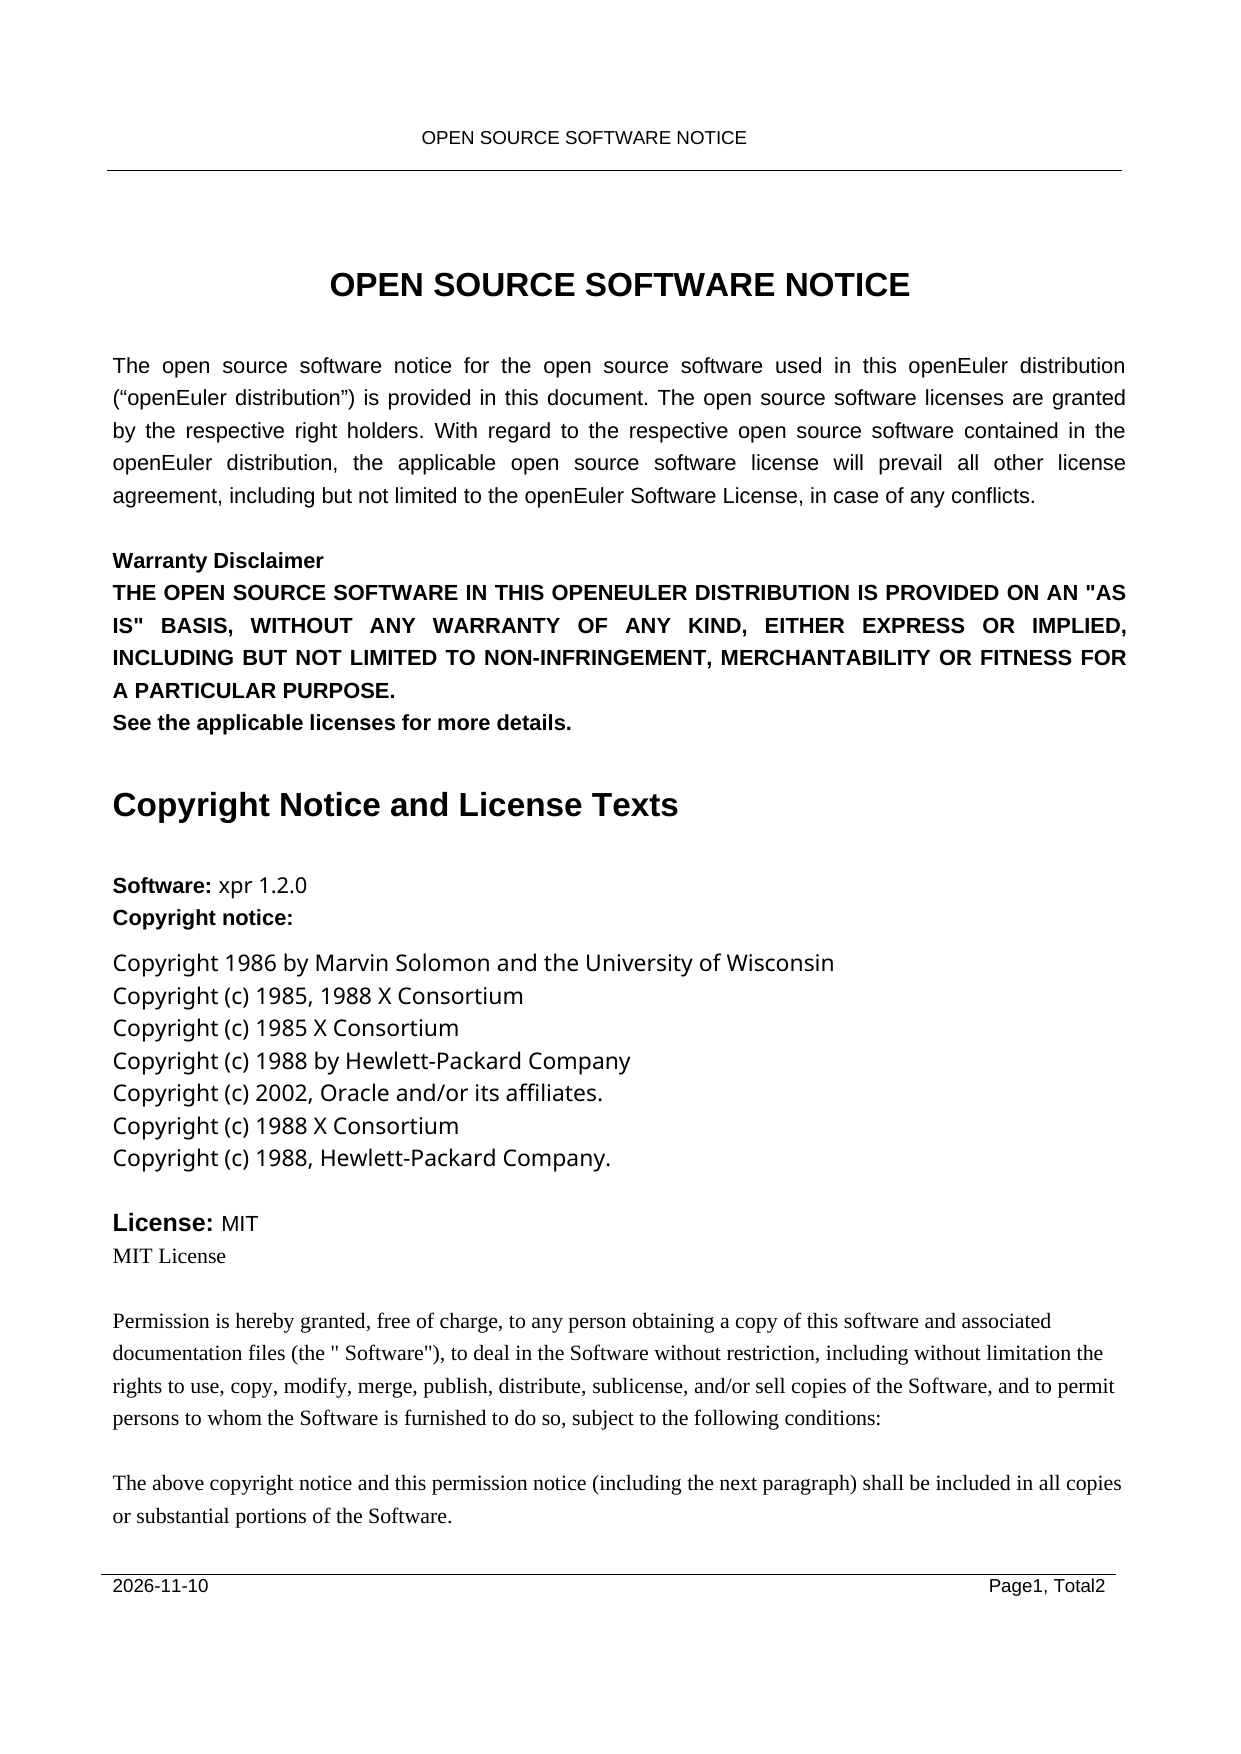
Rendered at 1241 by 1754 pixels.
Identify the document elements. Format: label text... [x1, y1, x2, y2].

text License: MIT [112, 1207, 1128, 1239]
text Copyright notice: [112, 901, 1128, 934]
text The open source software notice for the open source software used in this openEuler distribution (“openEuler distribution”) is provided in this document. The open source software licenses are granted by the respective right holders. With regard to the respective open source software contained in the openEuler distribution, the applicable open source software license will prevail all other license agreement, including but not limited to the openEuler Software License, in case of any conflicts. [112, 349, 1128, 511]
text THE OPEN SOURCE SOFTWARE IN THIS OPENEULER DISTRIBUTION IS PROVIDED ON AN "AS IS" BASIS, WITHOUT ANY WARRANTY OF ANY KIND, EITHER EXPRESS OR IMPLIED, INCLUDING BUT NOT LIMITED TO NON-INFRINGEMENT, MERCHANTABILITY OR FITNESS FOR A PARTICULAR PURPOSE. See the applicable licenses for more details. [112, 576, 1128, 739]
text OPEN SOURCE SOFTWARE NOTICE [112, 251, 1128, 316]
text Copyright Notice and License Texts [112, 771, 1128, 836]
title Software: xpr 1.2.0 [112, 869, 1128, 901]
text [112, 1239, 1128, 1532]
text Warranty Disclaimer [112, 544, 1128, 576]
text Copyright 1986 by Marvin Solomon and the University of Wisconsin Copyright (c) 1985, 1988 X Consortium Copyright (c) 1985 X Consortium Copyright (c) 1988 by Hewlett-Packard Company Copyright (c) 2002, Oracle and/or its affiliates. Copyright (c) 1988 X Consortium Copyright (c) 1988, Hewlett-Packard Company. [112, 947, 1128, 1207]
